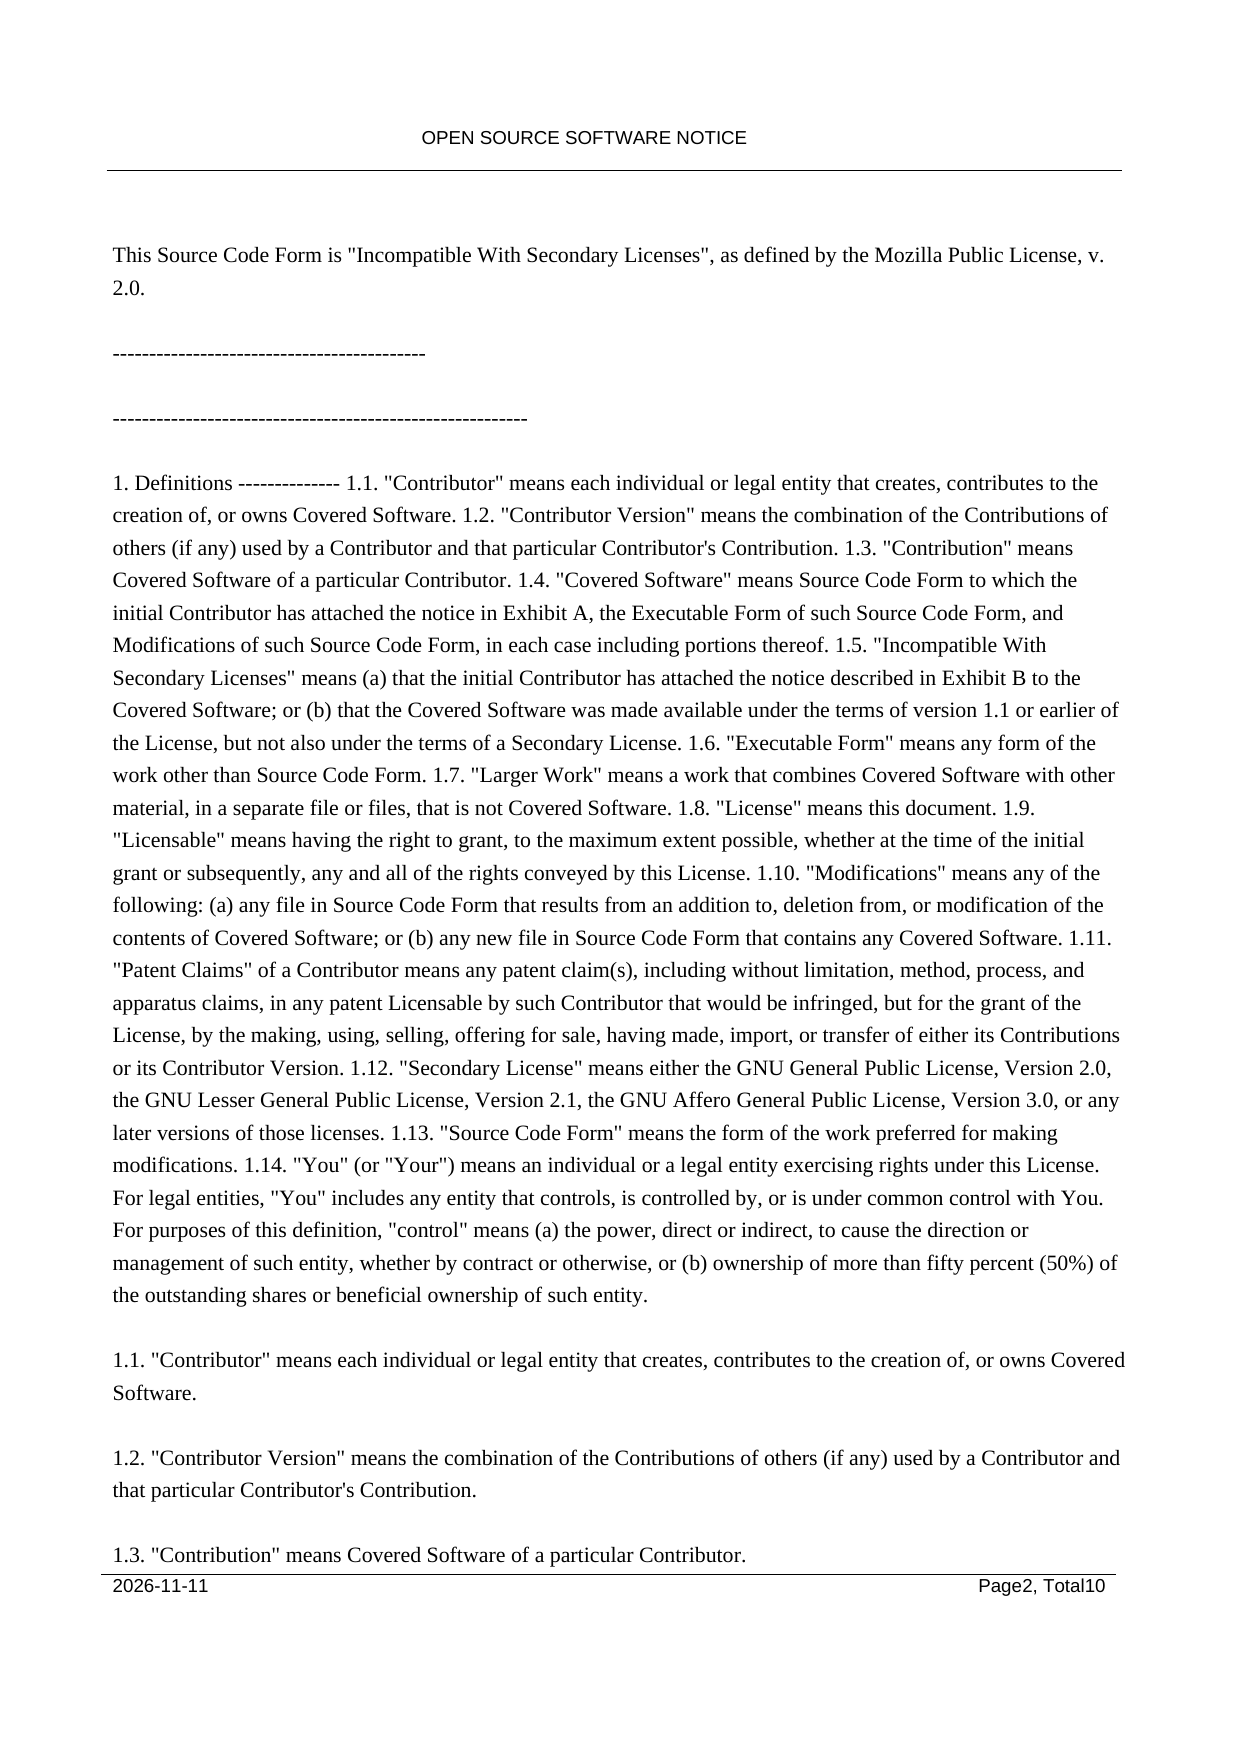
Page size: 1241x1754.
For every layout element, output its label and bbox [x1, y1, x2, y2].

text [112, 206, 1128, 1571]
